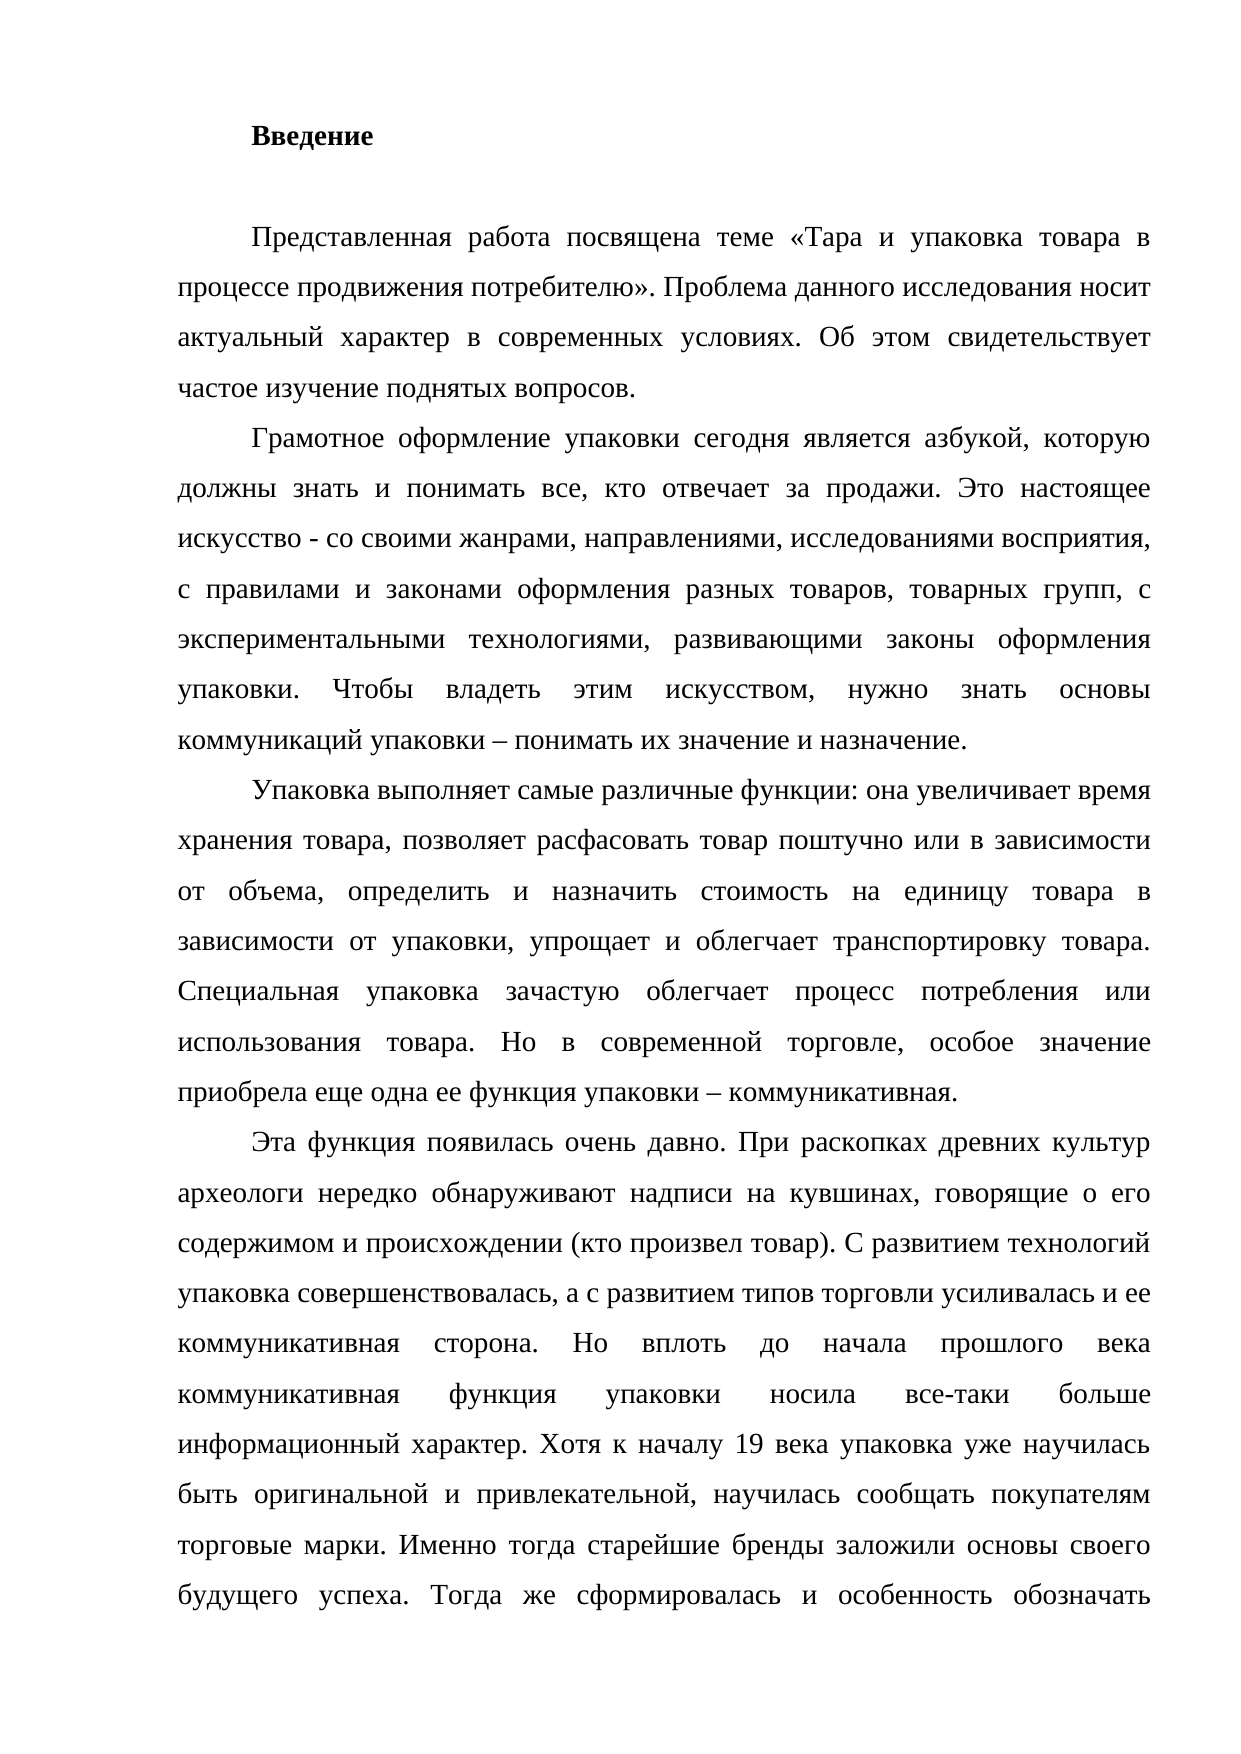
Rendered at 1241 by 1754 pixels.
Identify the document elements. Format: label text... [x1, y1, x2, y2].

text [177, 1124, 1152, 1611]
text Представленная работа посвящена теме «Тара и упаковка товара в процессе продвижения потребителю». Проблема данного исследования носит актуальный характер в современных условиях. Об этом свидетельствует частое изучение поднятых вопросов. [177, 219, 1152, 403]
subtitle Введение [177, 118, 1152, 152]
text Упаковка выполняет самые различные функции: она увеличивает время хранения товара, позволяет расфасовать товар поштучно или в зависимости от объема, определить и назначить стоимость на единицу товара в зависимости от упаковки, упрощает и облегчает транспортировку товара. Специальная упаковка зачастую облегчает процесс потребления или использования товара. Но в современной торговле, особое значение приобрела еще одна ее функция упаковки – коммуникативная. [177, 772, 1152, 1108]
text Грамотное оформление упаковки сегодня является азбукой, которую должны знать и понимать все, кто отвечает за продажи. Это настоящее искусство - со своими жанрами, направлениями, исследованиями восприятия, с правилами и законами оформления разных товаров, товарных групп, с экспериментальными технологиями, развивающими законы оформления упаковки. Чтобы владеть этим искусством, нужно знать основы коммуникаций упаковки – понимать их значение и назначение. [177, 420, 1152, 755]
